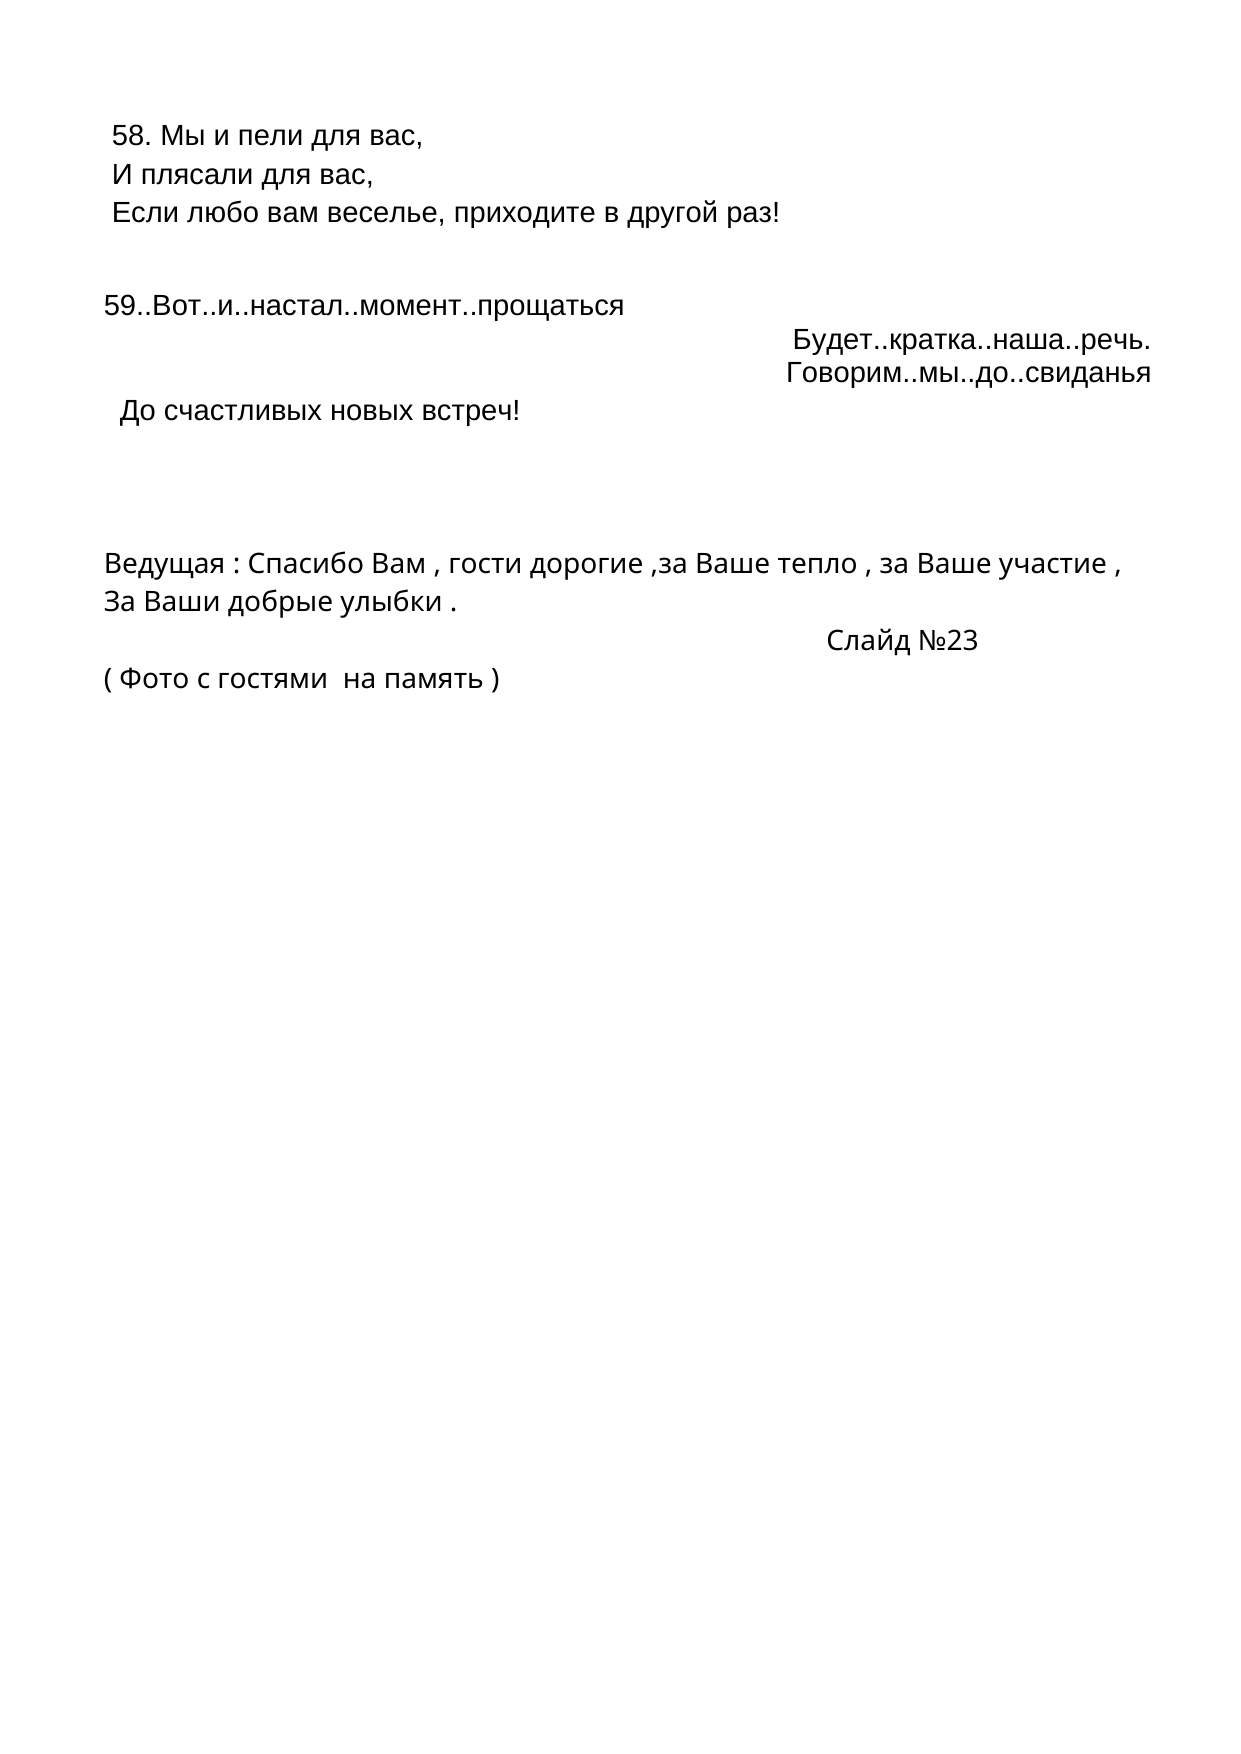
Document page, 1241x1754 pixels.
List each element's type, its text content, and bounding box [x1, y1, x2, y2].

text 59..Вот..и..настал..момент..прощаться Будет..кратка..наша..речь. Говорим..мы..до..свиданья До счастливых новых встреч! [103, 288, 1152, 428]
text 58. Мы и пели для вас, И плясали для вас, Если любо вам веселье, приходите в другой раз! [103, 118, 1152, 229]
text Ведущая : Спасибо Вам , гости дорогие ,за Ваше тепло , за Ваше участие , За Ваши добрые улыбки . [103, 543, 1152, 620]
text Слайд №23 [103, 620, 1152, 658]
text ( Фото с гостями на память ) [103, 658, 1152, 697]
